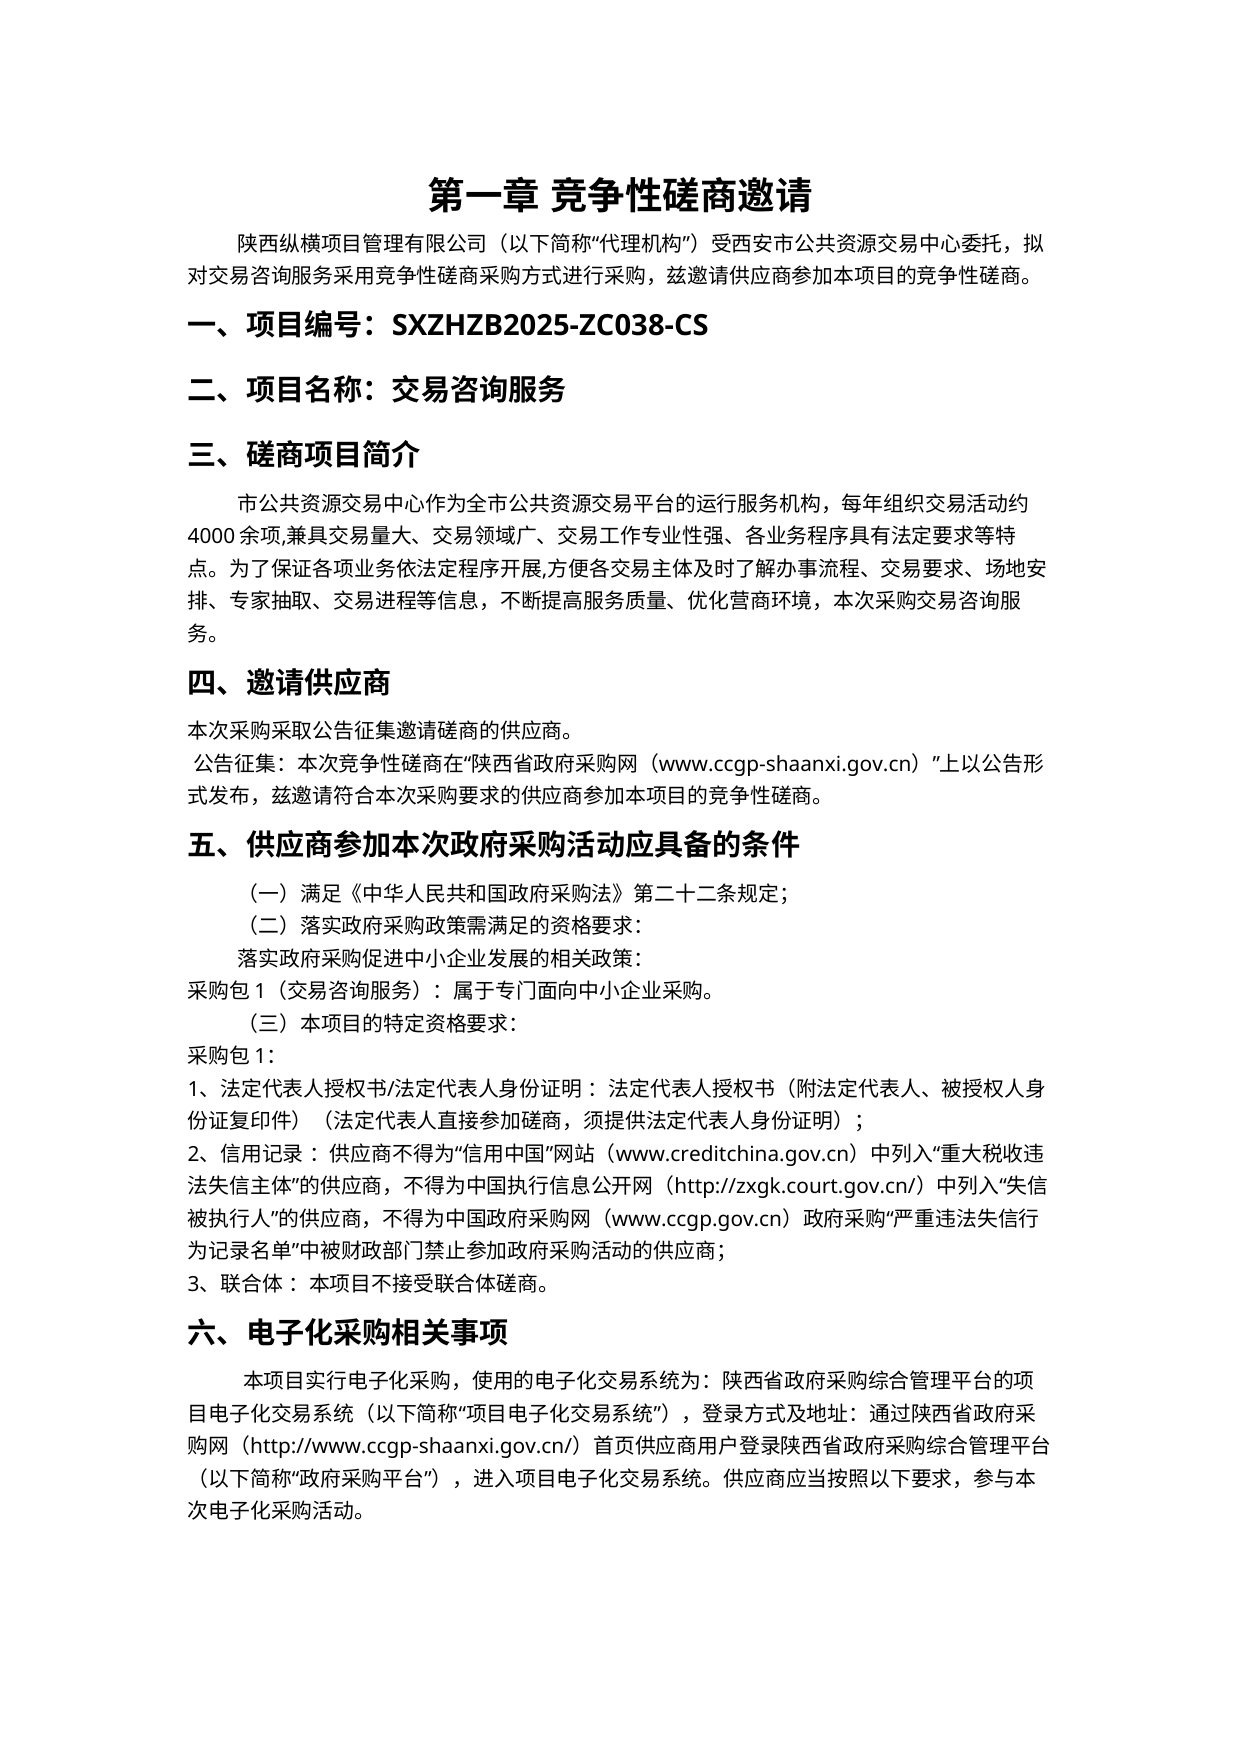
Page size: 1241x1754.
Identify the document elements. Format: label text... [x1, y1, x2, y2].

text 三、磋商项目简介 [187, 422, 1053, 487]
text （一）满足《中华人民共和国政府采购法》第二十二条规定； [187, 877, 1053, 909]
text 本次采购采取公告征集邀请磋商的供应商。 [187, 714, 1053, 747]
text 公告征集：本次竞争性磋商在“陕西省政府采购网（www.ccgp-shaanxi.gov.cn）”上以公告形式发布，兹邀请符合本次采购要求的供应商参加本项目的竞争性磋商。 [187, 747, 1053, 812]
text 采购包1： [187, 1039, 1053, 1072]
text 采购包1（交易咨询服务）：属于专门面向中小企业采购。 [187, 974, 1053, 1007]
text 1、法定代表人授权书/法定代表人身份证明 ：法定代表人授权书（附法定代表人、被授权人身份证复印件）（法定代表人直接参加磋商，须提供法定代表人身份证明）； [187, 1072, 1053, 1137]
text 第一章 竞争性磋商邀请 [187, 162, 1053, 227]
text 四、邀请供应商 [187, 649, 1053, 714]
text 一、项目编号：SXZHZB2025-ZC038-CS [187, 292, 1053, 357]
text （二）落实政府采购政策需满足的资格要求： [187, 909, 1053, 942]
text 二、项目名称：交易咨询服务 [187, 357, 1053, 422]
text 陕西纵横项目管理有限公司（以下简称“代理机构”）受西安市公共资源交易中心委托，拟对交易咨询服务采用竞争性磋商采购方式进行采购，兹邀请供应商参加本项目的竞争性磋商。 [187, 227, 1053, 292]
text 市公共资源交易中心作为全市公共资源交易平台的运行服务机构，每年组织交易活动约4000余项,兼具交易量大、交易领域广、交易工作专业性强、各业务程序具有法定要求等特点。为了保证各项业务依法定程序开展,方便各交易主体及时了解办事流程、交易要求、场地安排、专家抽取、交易进程等信息，不断提高服务质量、优化营商环境，本次采购交易咨询服务。 [187, 487, 1053, 649]
text 2、信用记录 ：供应商不得为“信用中国”网站（www.creditchina.gov.cn）中列入“重大税收违法失信主体”的供应商，不得为中国执行信息公开网（http://zxgk.court.gov.cn/）中列入“失信被执行人”的供应商，不得为中国政府采购网（www.ccgp.gov.cn）政府采购“严重违法失信行为记录名单”中被财政部门禁止参加政府采购活动的供应商； [187, 1137, 1053, 1267]
text 落实政府采购促进中小企业发展的相关政策： [187, 942, 1053, 974]
text 本项目实行电子化采购，使用的电子化交易系统为：陕西省政府采购综合管理平台的项目电子化交易系统（以下简称“项目电子化交易系统”），登录方式及地址：通过陕西省政府采购网（http://www.ccgp-shaanxi.gov.cn/）首页供应商用户登录陕西省政府采购综合管理平台（以下简称“政府采购平台”），进入项目电子化交易系统。供应商应当按照以下要求，参与本次电子化采购活动。 [187, 1364, 1053, 1527]
text 六、电子化采购相关事项 [187, 1299, 1053, 1364]
text 3、联合体 ：本项目不接受联合体磋商。 [187, 1267, 1053, 1299]
text （三）本项目的特定资格要求： [187, 1007, 1053, 1039]
text 五、供应商参加本次政府采购活动应具备的条件 [187, 812, 1053, 877]
